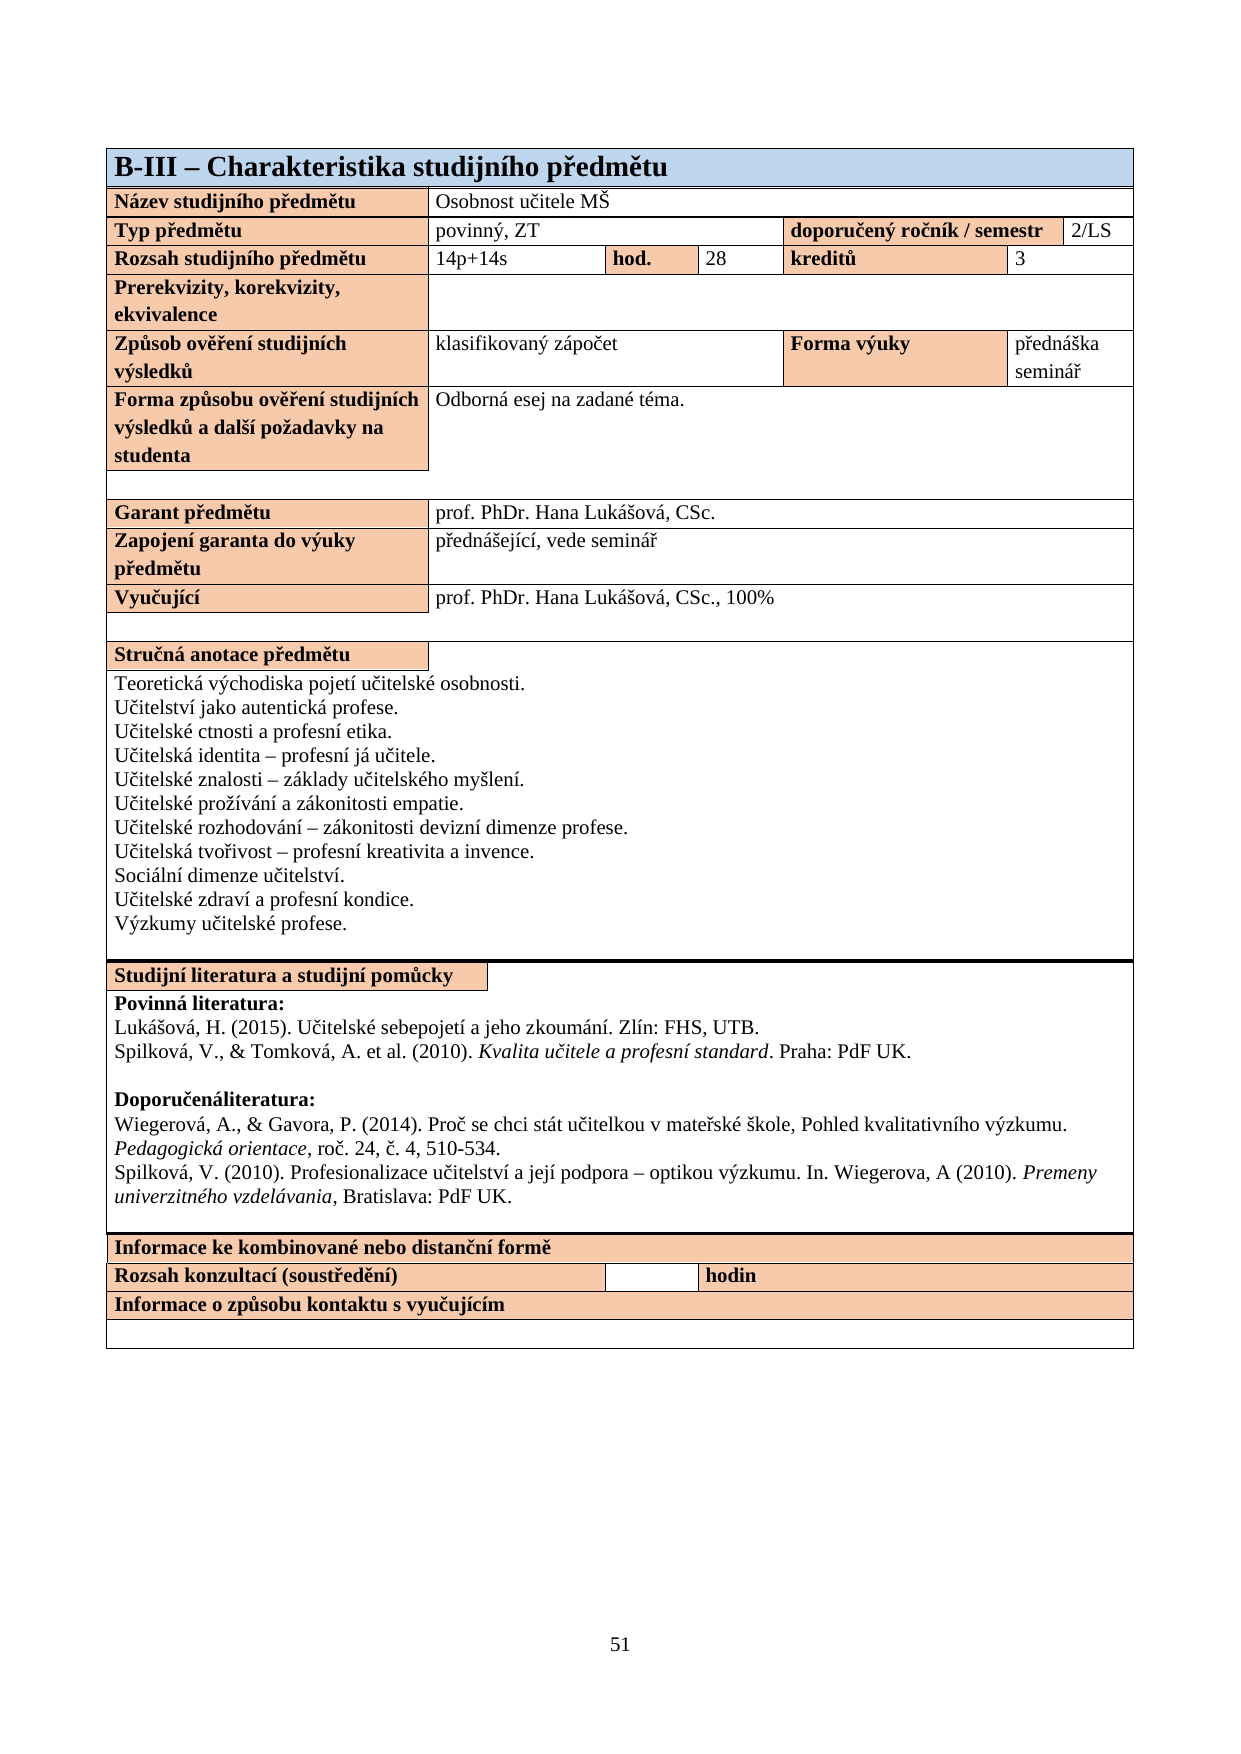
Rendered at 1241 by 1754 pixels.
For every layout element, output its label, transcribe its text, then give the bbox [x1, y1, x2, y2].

table_cell 28 [699, 246, 783, 274]
table_cell [429, 642, 1133, 669]
table_cell hod. [606, 246, 698, 274]
table_cell prof. PhDr. Hana Lukášová, CSc. [429, 500, 1133, 527]
table_header B-III – Charakteristika studijního předmětu [107, 149, 1133, 186]
table_cell [107, 1320, 1133, 1348]
table_cell Informace o způsobu kontaktu s vyučujícím [107, 1292, 1133, 1319]
table_cell [606, 1264, 698, 1291]
table_cell hodin [699, 1264, 1133, 1291]
table_cell klasifikovaný zápočet [429, 331, 783, 386]
table_cell Stručná anotace předmětu [107, 642, 428, 669]
table_cell 3 [1008, 246, 1133, 274]
table_cell Forma způsobu ověření studijních výsledků a další požadavky na studenta [107, 387, 428, 470]
table_cell doporučený ročník / semestr [784, 218, 1063, 245]
table_cell [107, 612, 1133, 641]
table_cell Garant předmětu [107, 500, 428, 527]
table_cell Odborná esej na zadané téma. [429, 387, 1133, 470]
table_cell Typ předmětu [107, 218, 428, 245]
table_cell povinný, ZT [429, 218, 783, 245]
table_cell Forma výuky [784, 331, 1007, 386]
table_cell Osobnost učitele MŠ [429, 189, 1133, 216]
table_cell Rozsah studijního předmětu [107, 246, 428, 274]
table_cell Rozsah konzultací (soustředění) [107, 1264, 605, 1291]
table_cell Studijní literatura a studijní pomůcky [107, 963, 487, 990]
table_cell přednášející, vede seminář [429, 529, 1133, 584]
table_cell [429, 275, 1133, 330]
table_cell přednáška seminář [1008, 331, 1133, 386]
table_cell Povinná literatura: Lukášová, H. (2015). Učitelské sebepojetí a jeho zkoumání. Zlín: FHS, UTB. Spilková, V., & Tomková, A. et al. (2010). Kvalita učitele a profesní standard. Praha: PdF UK. Doporučenáliteratura: Wiegerová, A., & Gavora, P. (2014). Proč se chci stát učitelkou v mateřské škole, Pohled kvalitativního výzkumu. Pedagogická orientace, roč. 24, č. 4, 510-534. Spilková, V. (2010). Profesionalizace učitelství a její podpora – optikou výzkumu. In. Wiegerova, A (2010). Premeny univerzitného vzdelávania, Bratislava: PdF UK. [107, 990, 1133, 1232]
table_cell 14p+14s [429, 246, 605, 274]
table_cell Prerekvizity, korekvizity, ekvivalence [107, 275, 428, 330]
table_cell Vyučující [107, 585, 428, 612]
table_cell [488, 963, 1133, 990]
table_cell 2/LS [1064, 218, 1133, 245]
table_cell Informace ke kombinované nebo distanční formě [108, 1235, 1133, 1262]
table_cell prof. PhDr. Hana Lukášová, CSc., 100% [429, 585, 1133, 612]
table_cell kreditů [784, 246, 1007, 274]
table_cell Zapojení garanta do výuky předmětu [107, 529, 428, 584]
table_cell Teoretická východiska pojetí učitelské osobnosti. Učitelství jako autentická profese. Učitelské ctnosti a profesní etika. Učitelská identita – profesní já učitele. Učitelské znalosti – základy učitelského myšlení. Učitelské prožívání a zákonitosti empatie. Učitelské rozhodování – zákonitosti devizní dimenze profese. Učitelská tvořivost – profesní kreativita a invence. Sociální dimenze učitelství. Učitelské zdraví a profesní kondice. Výzkumy učitelské profese. [107, 670, 1133, 959]
table_cell Způsob ověření studijních výsledků [107, 331, 428, 386]
table_cell [107, 470, 1133, 499]
table_cell Název studijního předmětu [107, 189, 428, 216]
